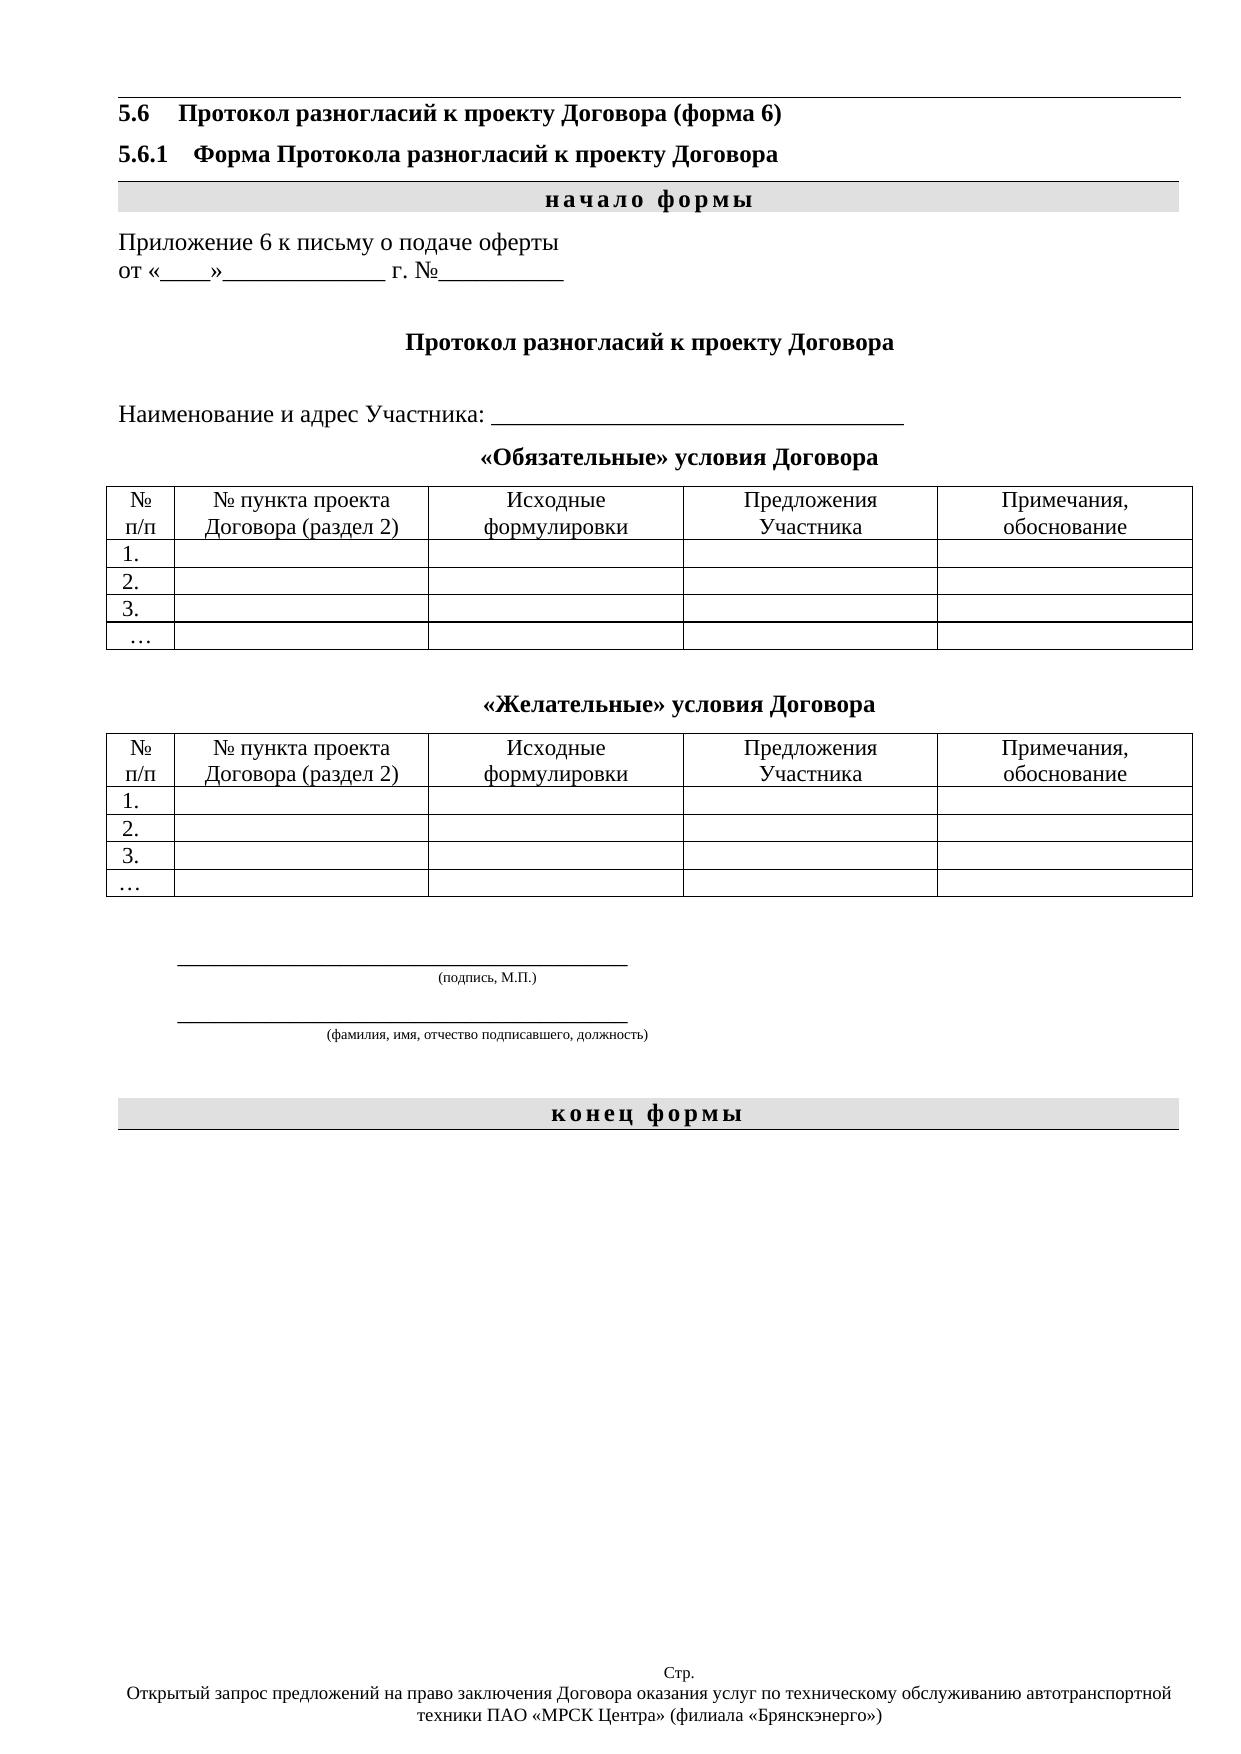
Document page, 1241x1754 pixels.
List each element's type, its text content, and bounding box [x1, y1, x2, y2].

table_cell [684, 815, 937, 841]
table_cell [938, 568, 1192, 594]
table_cell [684, 870, 937, 896]
table_cell [175, 623, 428, 649]
text «Желательные» условия Договора [118, 689, 1181, 718]
table_cell [938, 623, 1192, 649]
table_header № п/п [107, 487, 174, 539]
table_cell [175, 815, 428, 841]
text начало формы [118, 182, 1179, 212]
table_cell [684, 842, 937, 868]
table_header Исходные формулировки [429, 734, 683, 786]
text Протокол разногласий к проекту Договора [118, 327, 1181, 356]
text ____________________________________ [118, 940, 1181, 969]
table_cell [107, 568, 174, 594]
table_cell [684, 623, 937, 649]
table_cell [938, 540, 1192, 567]
text Наименование и адрес Участника: _________________________________ [118, 399, 1181, 428]
table_cell [429, 540, 683, 567]
table_cell [175, 787, 428, 814]
table_header Примечания, обоснование [938, 487, 1192, 539]
table_cell [175, 595, 428, 621]
table_header № пункта проекта Договора (раздел 2) [175, 487, 428, 539]
table_cell [107, 815, 174, 841]
table_header Примечания, обоснование [938, 734, 1192, 786]
table_cell [107, 842, 174, 868]
table_header Предложения Участника [684, 734, 937, 786]
table_cell [938, 595, 1192, 621]
table_cell [107, 595, 174, 621]
table_cell [938, 842, 1192, 868]
subtitle Форма Протокола разногласий к проекту Договора [118, 139, 1181, 168]
table_cell [938, 815, 1192, 841]
table_cell [107, 540, 174, 567]
table_header Исходные формулировки [429, 487, 683, 539]
table_cell [175, 540, 428, 567]
table_cell [684, 595, 937, 621]
table_header № пункта проекта Договора (раздел 2) [175, 734, 428, 786]
table_cell … [107, 870, 174, 896]
table_cell [107, 787, 174, 814]
table_cell [429, 568, 683, 594]
table_cell [175, 842, 428, 868]
table_cell [938, 787, 1192, 814]
text Приложение 6 к письму о подаче оферты от «____»_____________ г. №__________ [118, 227, 1181, 284]
table_cell [429, 787, 683, 814]
table_cell [684, 568, 937, 594]
table_cell [175, 568, 428, 594]
subtitle Протокол разногласий к проекту Договора (форма 6) [118, 98, 1181, 127]
table_cell [429, 870, 683, 896]
table_header Предложения Участника [684, 487, 937, 539]
table_cell [429, 623, 683, 649]
table_cell [429, 842, 683, 868]
table_cell [684, 787, 937, 814]
text «Обязательные» условия Договора [118, 442, 1181, 471]
text конец формы [118, 1098, 1179, 1129]
table_cell [938, 870, 1192, 896]
table_cell [429, 595, 683, 621]
text (подпись, М.П.) [118, 969, 797, 997]
table_cell … [107, 623, 174, 649]
table_header № п/п [107, 734, 174, 786]
text (фамилия, имя, отчество подписавшего, должность) [118, 1026, 797, 1055]
table_cell [175, 870, 428, 896]
text ____________________________________ [118, 997, 1181, 1026]
table_cell [429, 815, 683, 841]
table_cell [684, 540, 937, 567]
